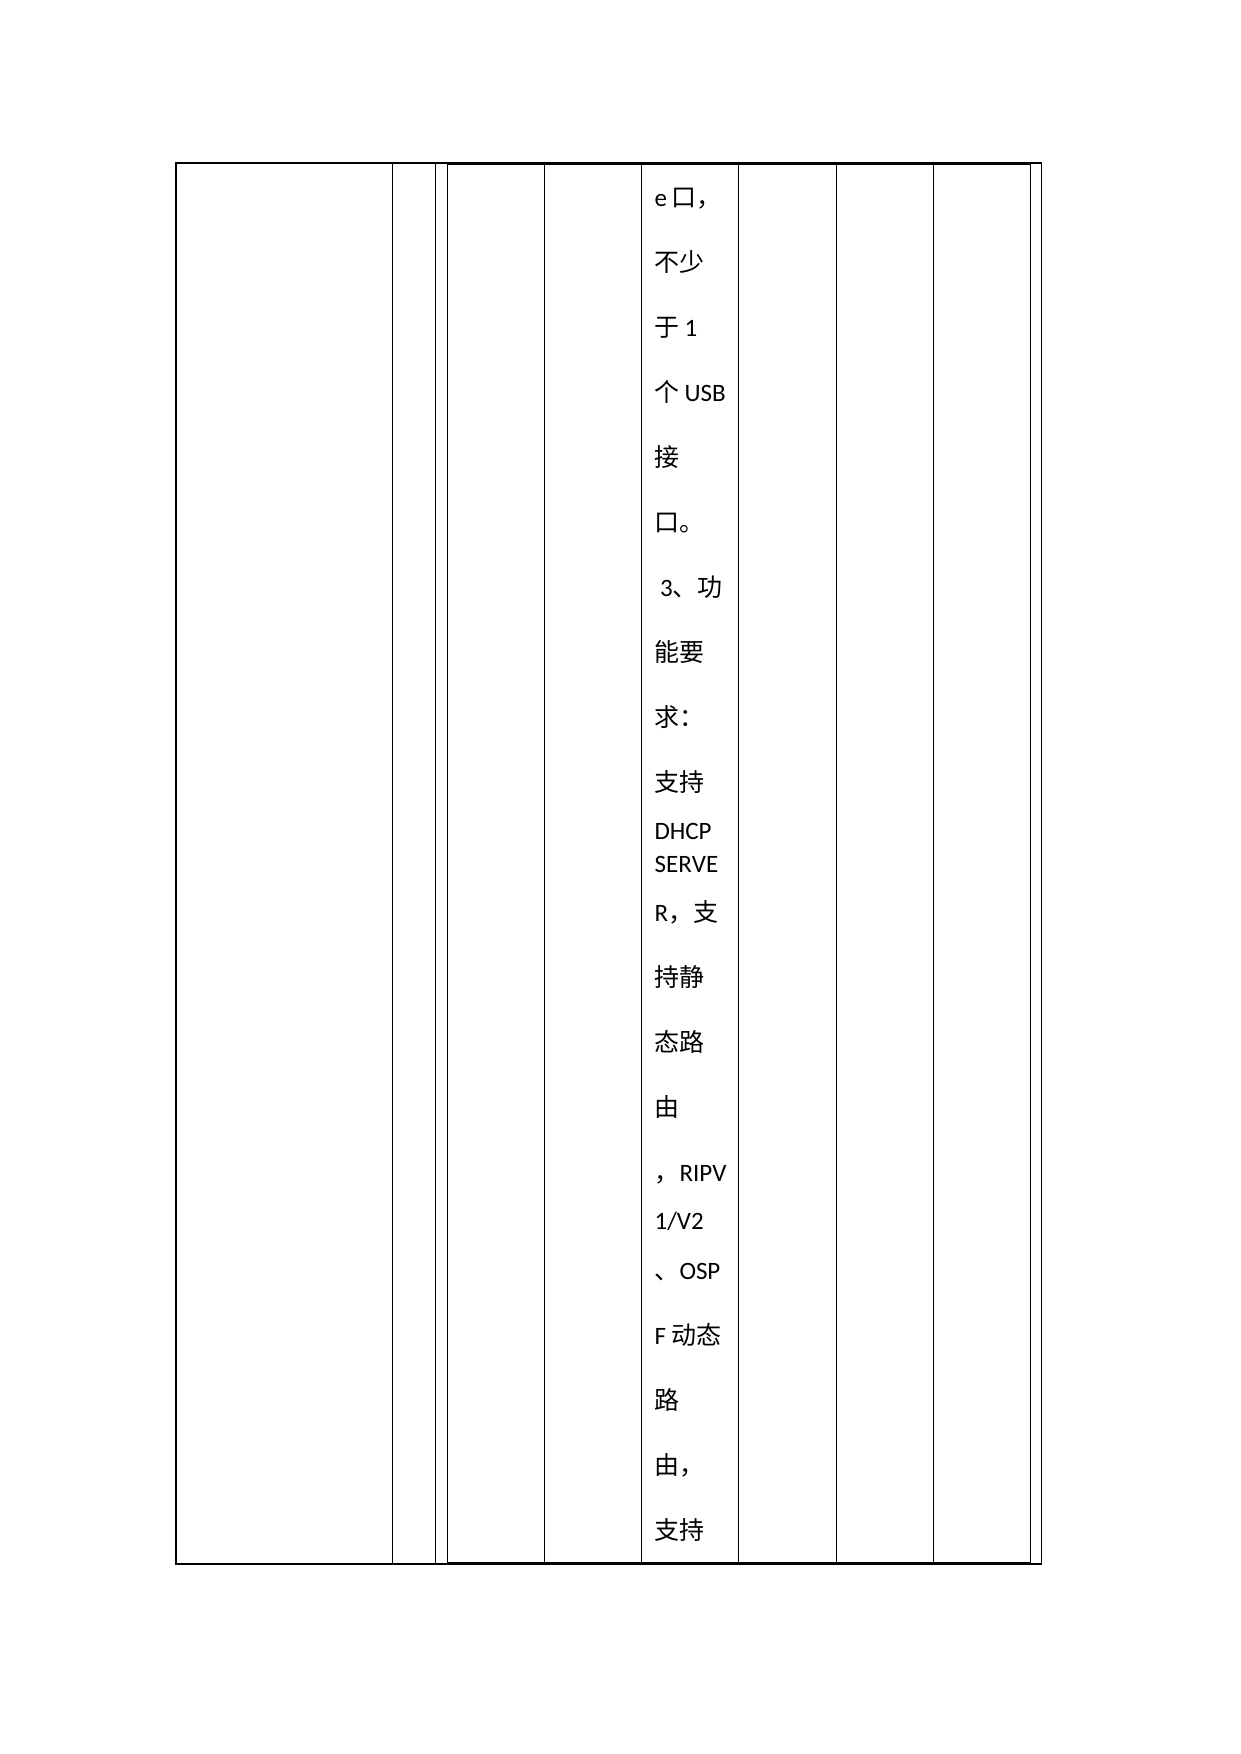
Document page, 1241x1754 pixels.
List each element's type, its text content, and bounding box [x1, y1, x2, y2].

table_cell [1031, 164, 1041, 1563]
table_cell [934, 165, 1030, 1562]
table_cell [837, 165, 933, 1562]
table_cell 1 [393, 164, 435, 1563]
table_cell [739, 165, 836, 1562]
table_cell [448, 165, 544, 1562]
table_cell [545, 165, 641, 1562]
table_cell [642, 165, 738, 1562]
table_cell [177, 164, 392, 1563]
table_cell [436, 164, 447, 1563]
